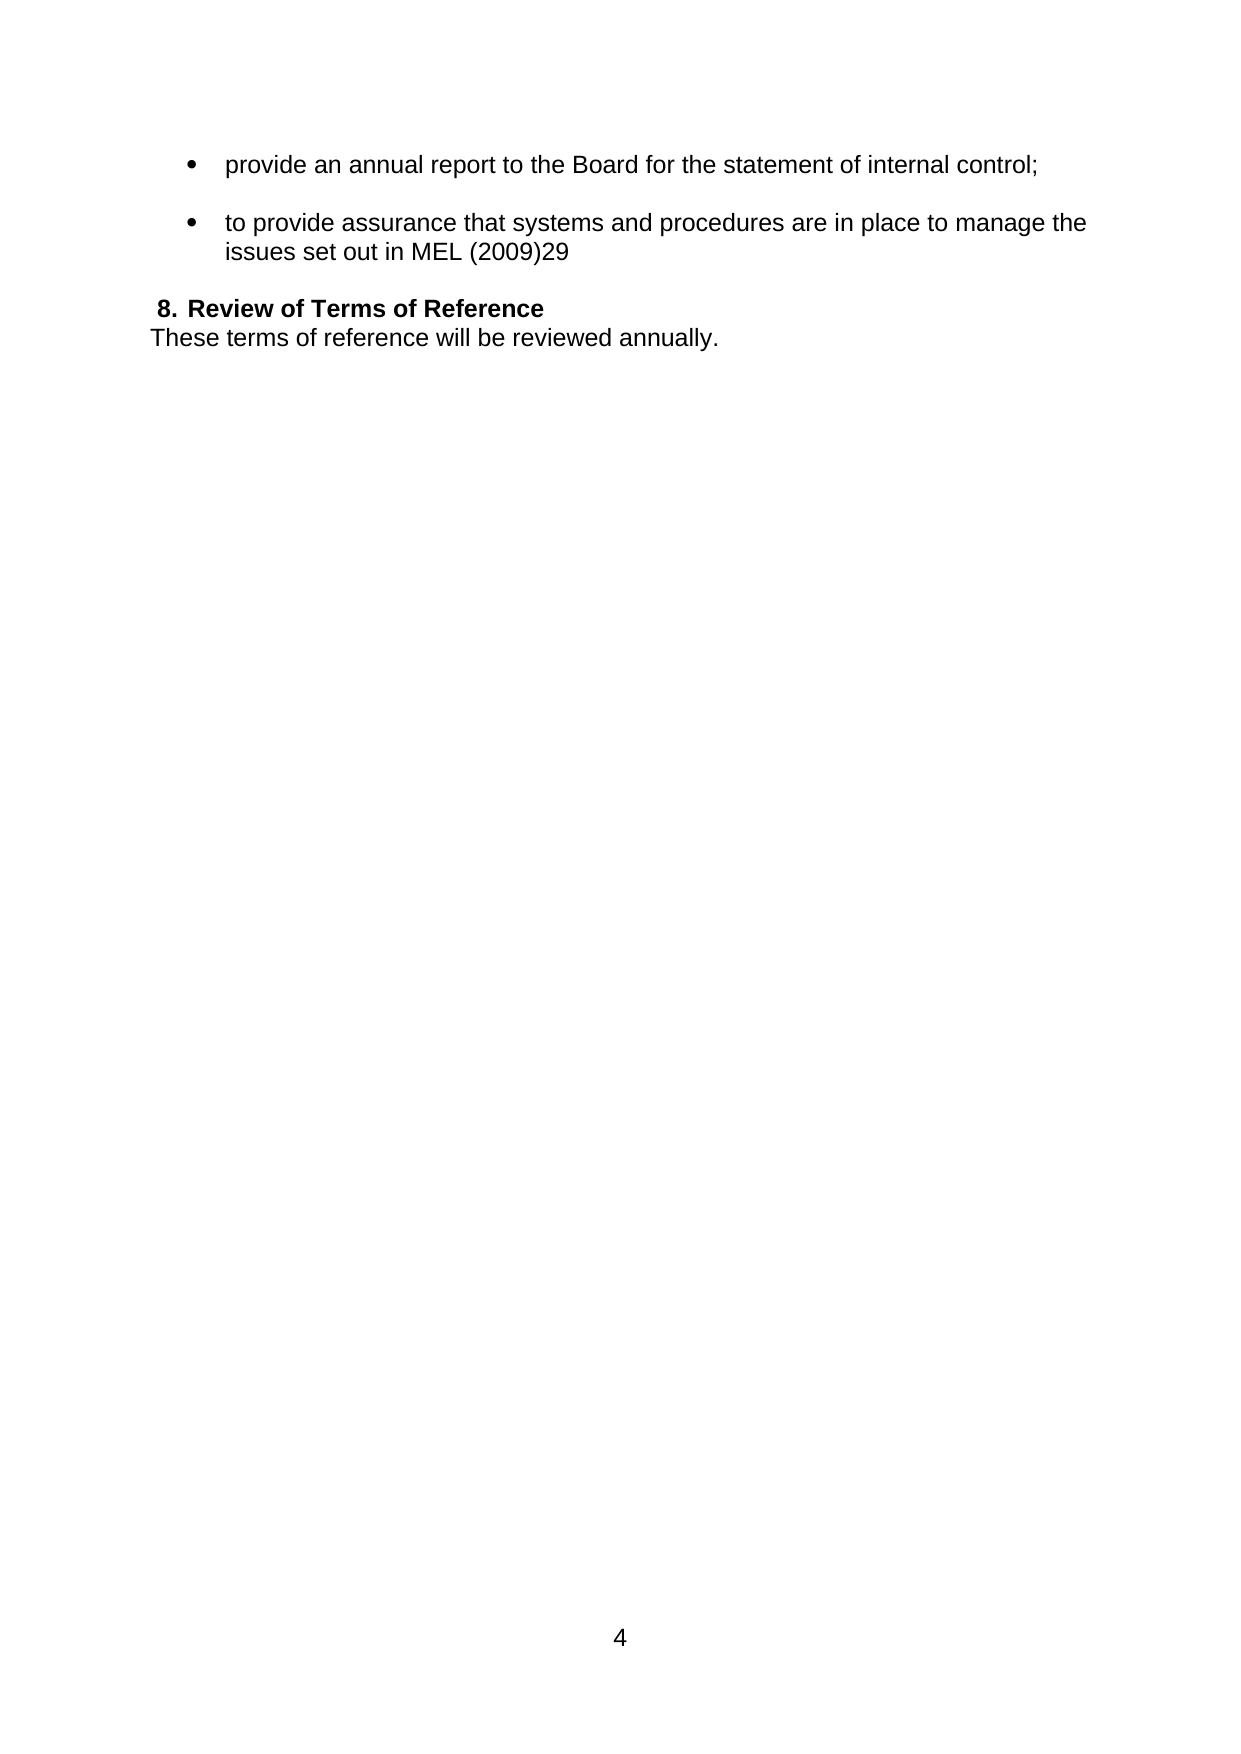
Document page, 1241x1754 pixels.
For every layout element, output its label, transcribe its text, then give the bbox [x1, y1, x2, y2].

text These terms of reference will be reviewed annually. [150, 323, 1090, 351]
list provide an annual report to the Board for the statement of internal control; [187, 150, 1090, 179]
text 8. Review of Terms of Reference [150, 294, 1090, 323]
list to provide assurance that systems and procedures are in place to manage the issues set out in MEL (2009)29 [187, 208, 1090, 265]
